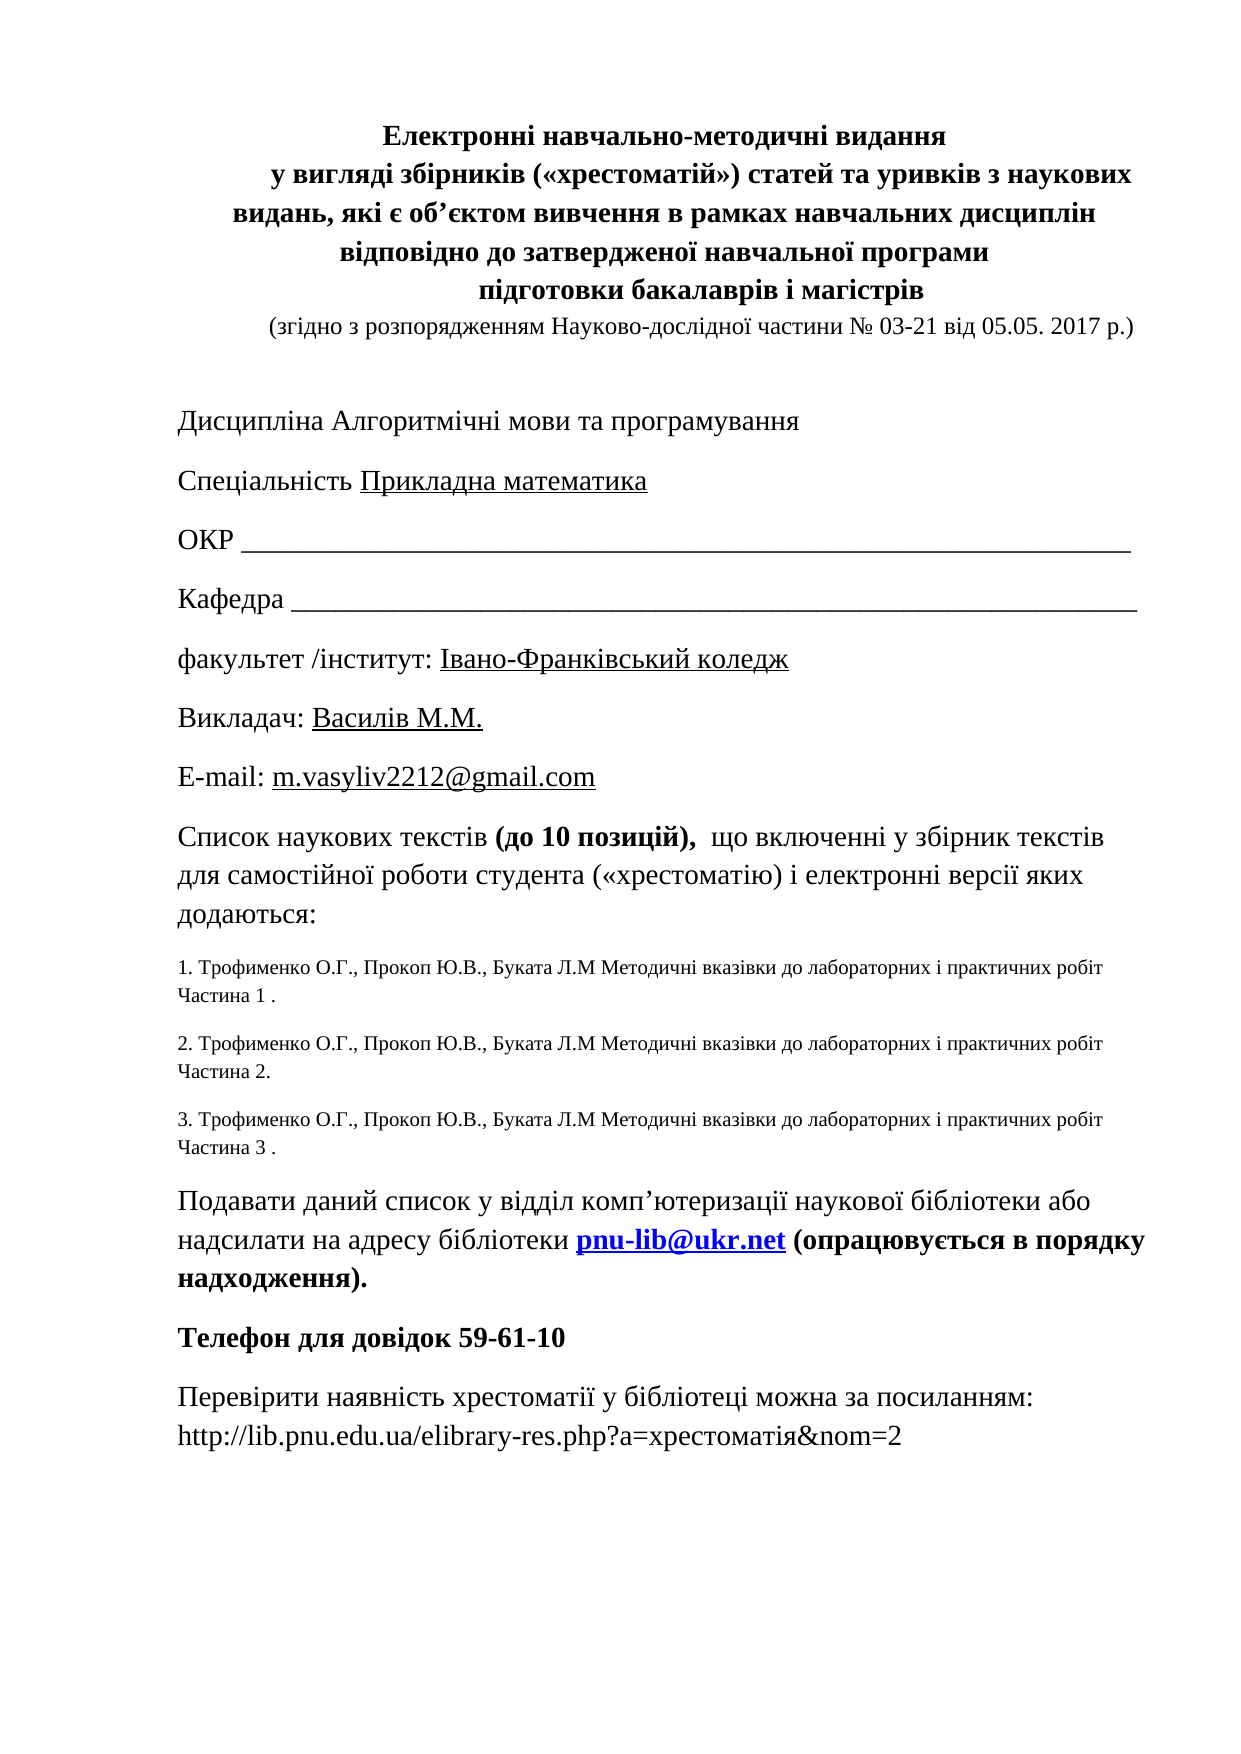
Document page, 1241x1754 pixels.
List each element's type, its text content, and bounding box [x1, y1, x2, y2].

text (згідно з розпорядженням Науково-дослідної частини № 03-21 від 05.05. 2017 р.) [177, 311, 1152, 339]
text Спеціальність Прикладна математика [177, 463, 1152, 496]
text факультет /інститут: Івано-Франківський коледж [177, 641, 1152, 674]
text Електронні навчально-методичні видання [177, 118, 1152, 152]
text Телефон для довідок 59-61-10 [177, 1320, 1152, 1353]
text 1. Трофименко О.Г., Прокоп Ю.В., Буката Л.М Методичні вказівки до лабораторних і практичних робіт Частина 1 . [177, 955, 1152, 1007]
text Дисципліна Алгоритмічні мови та програмування [177, 403, 1152, 437]
text E-mail: m.vasyliv2212@gmail.com [177, 759, 1152, 793]
text підготовки бакалаврів і магістрів [177, 272, 1152, 306]
text Кафедра __________________________________________________________ [177, 581, 1152, 615]
text 3. Трофименко О.Г., Прокоп Ю.В., Буката Л.М Методичні вказівки до лабораторних і практичних робіт Частина 3 . [177, 1107, 1152, 1159]
text Список наукових текстів (до 10 позицій), що включенні у збірник текстів для самостійної роботи студента («хрестоматію) і електронні версії яких додаються: [177, 819, 1152, 929]
text Викладач: Василів М.М. [177, 700, 1152, 734]
text Подавати даний список у відділ комп’ютеризації наукової бібліотеки або надсилати на адресу бібліотеки pnu-lib@ukr.net (опрацювується в порядку надходження). [177, 1183, 1152, 1294]
text Перевірити наявність хрестоматії у бібліотеці можна за посиланням: http://lib.pnu.edu.ua/elibrary-res.php?a=хрестоматія&nom=2 [177, 1379, 1152, 1451]
text ОКР _____________________________________________________________ [177, 522, 1152, 556]
text у вигляді збірників («хрестоматій») статей та уривків з наукових видань, які є об’єктом вивчення в рамках навчальних дисциплін відповідно до затвердженої навчальної програми [177, 157, 1152, 267]
text 2. Трофименко О.Г., Прокоп Ю.В., Буката Л.М Методичні вказівки до лабораторних і практичних робіт Частина 2. [177, 1031, 1152, 1083]
